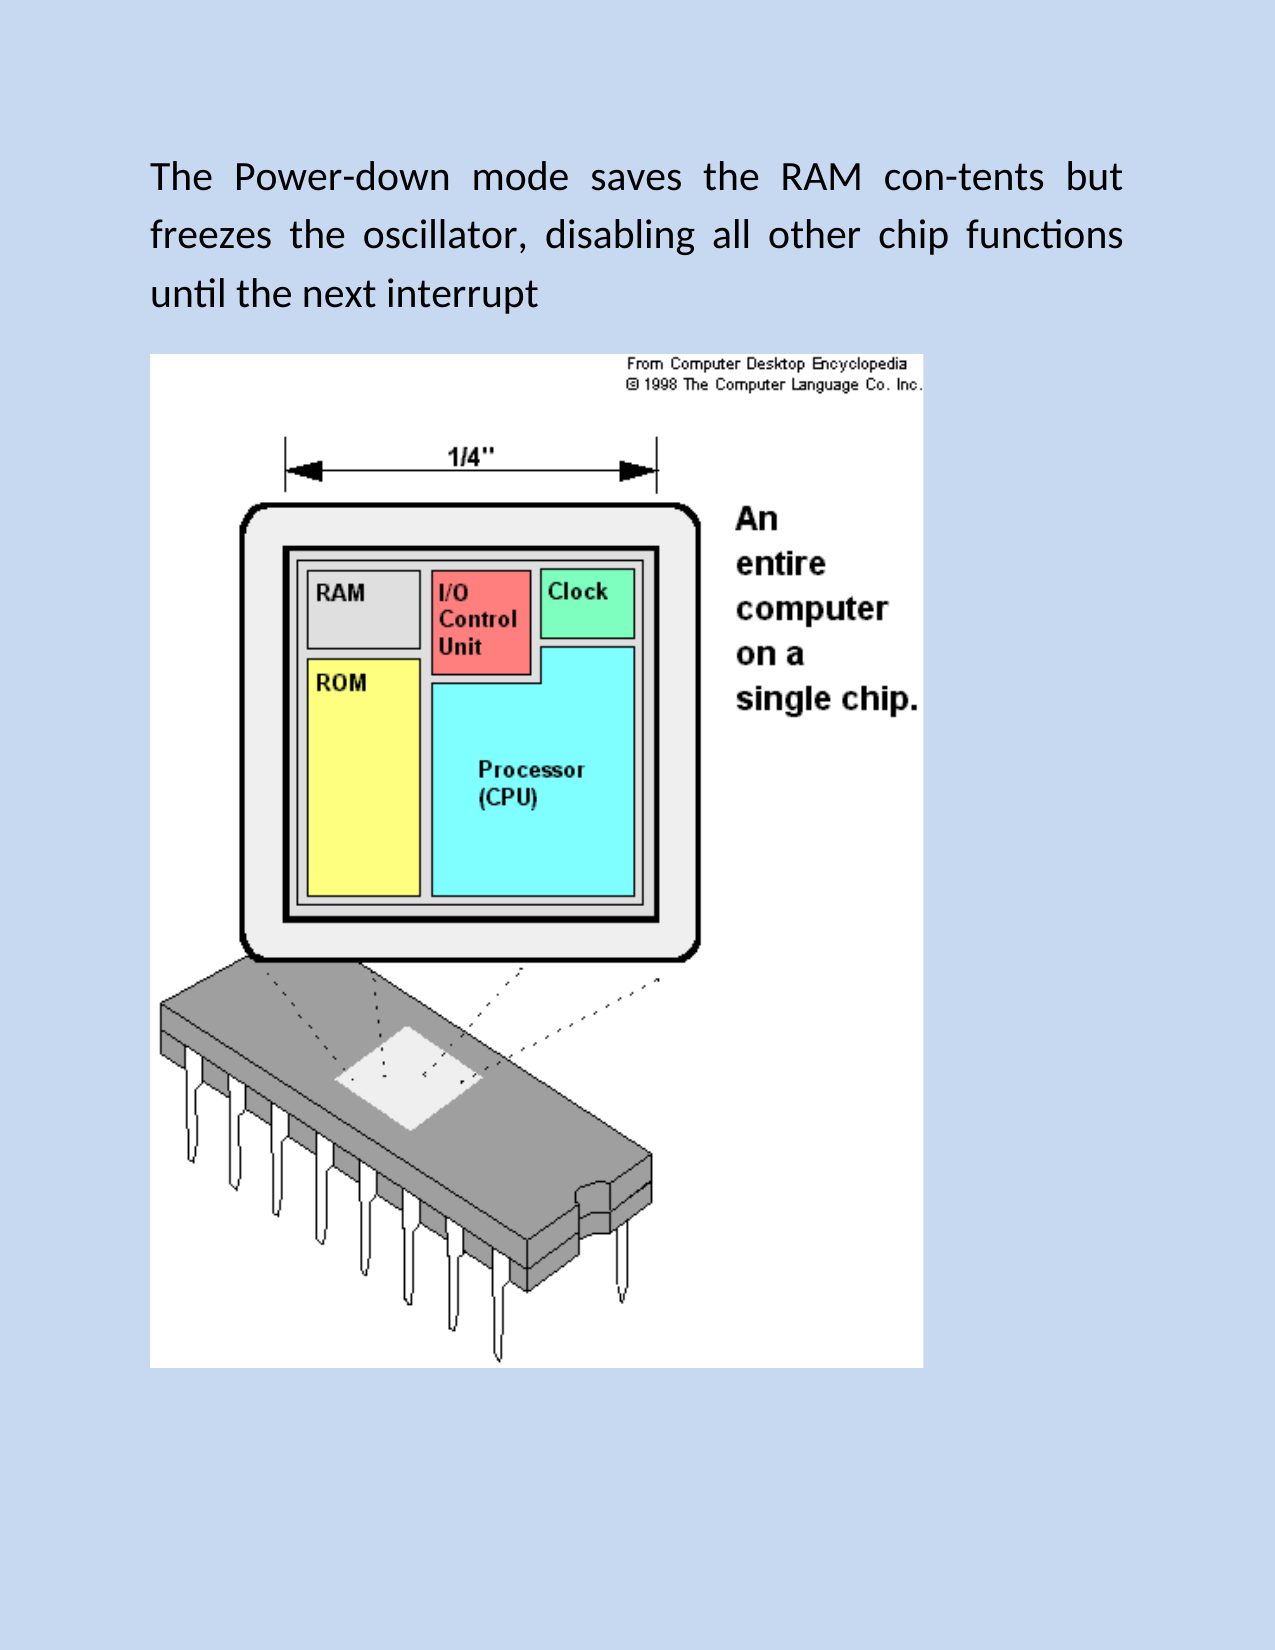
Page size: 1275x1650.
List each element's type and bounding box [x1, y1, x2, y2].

text [150, 150, 1125, 318]
picture [150, 354, 924, 1368]
